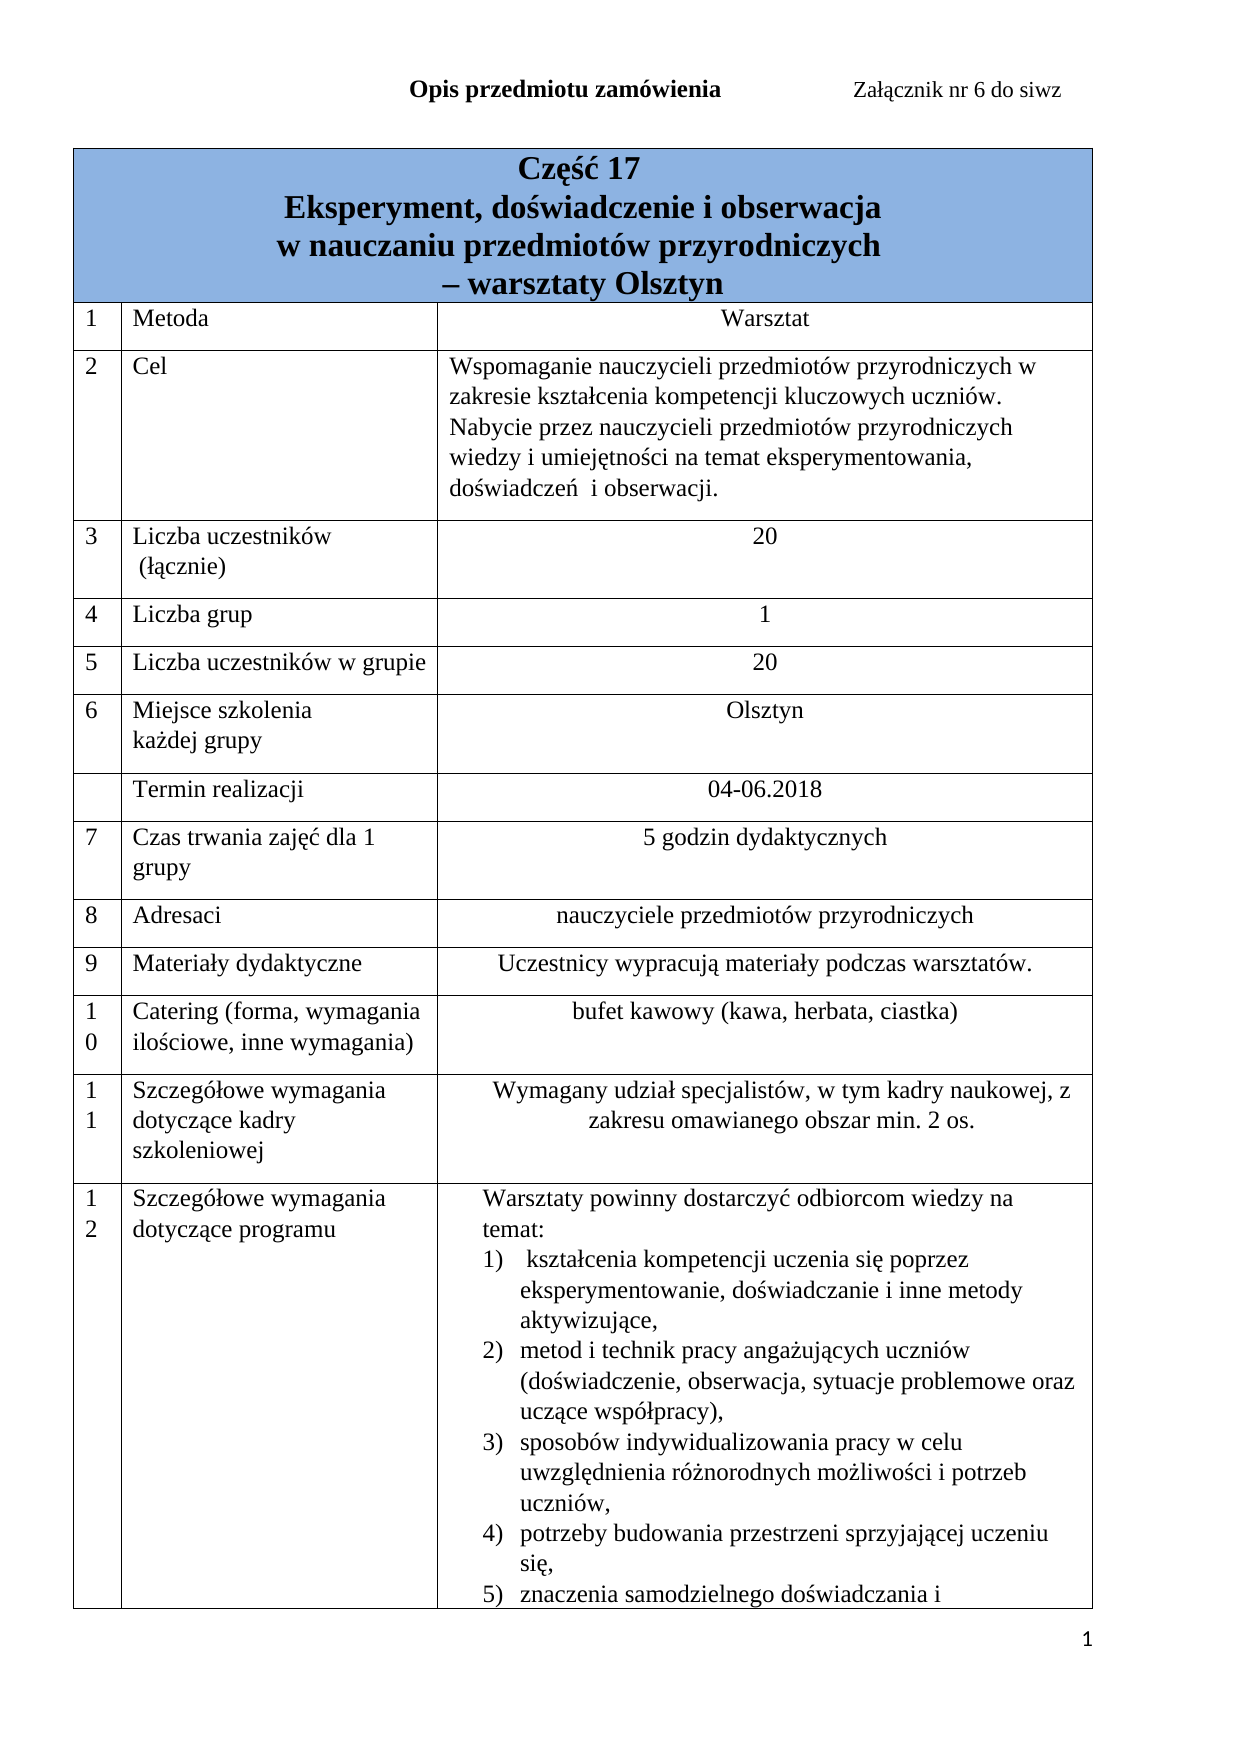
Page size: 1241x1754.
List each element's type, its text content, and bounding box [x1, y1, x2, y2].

table_cell nauczyciele przedmiotów przyrodniczych [438, 900, 1092, 947]
table_cell Termin realizacji [122, 774, 437, 821]
table_cell Catering (forma, wymagania ilościowe, inne wymagania) [122, 996, 437, 1074]
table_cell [122, 1184, 437, 1608]
table_cell Liczba uczestników (łącznie) [122, 521, 437, 598]
table_cell 6 [74, 695, 121, 773]
table_cell Liczba uczestników w grupie [122, 647, 437, 694]
table_cell Uczestnicy wypracują materiały podczas warsztatów. [438, 948, 1092, 995]
table_cell 3 [74, 521, 121, 598]
table_cell Metoda [122, 303, 437, 350]
table_cell 04-06.2018 [438, 774, 1092, 821]
table_cell Wymagany udział specjalistów, w tym kadry naukowej, z zakresu omawianego obszar min. 2 os. [438, 1075, 1092, 1182]
table_cell Miejsce szkolenia każdej grupy [122, 695, 437, 773]
table_cell Olsztyn [438, 695, 1092, 773]
table_cell 10 [74, 996, 121, 1074]
table_cell 9 [74, 948, 121, 995]
table_cell 7 [74, 822, 121, 899]
table_cell 12 [74, 1184, 121, 1608]
table_cell bufet kawowy (kawa, herbata, ciastka) [438, 996, 1092, 1074]
table_cell 11 [74, 1075, 121, 1182]
table_cell Materiały dydaktyczne [122, 948, 437, 995]
table_cell 4 [74, 599, 121, 646]
table_cell Cel [122, 351, 437, 520]
table_cell 1 [74, 303, 121, 350]
table_cell 20 [438, 647, 1092, 694]
table_cell 5 [74, 647, 121, 694]
table_cell Adresaci [122, 900, 437, 947]
table_cell 8 [74, 900, 121, 947]
table_cell Liczba grup [122, 599, 437, 646]
table_cell 5 godzin dydaktycznych [438, 822, 1092, 899]
table_header Część 17 Eksperyment, doświadczenie i obserwacja w nauczaniu przedmiotów przyrodniczych – warsztaty Olsztyn [74, 149, 1092, 302]
table_cell 20 [438, 521, 1092, 598]
table_cell [74, 774, 121, 821]
table_cell 2 [74, 351, 121, 520]
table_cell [438, 1184, 1092, 1608]
table_cell Czas trwania zajęć dla 1 grupy [122, 822, 437, 899]
table_cell 1 [438, 599, 1092, 646]
table_cell Wspomaganie nauczycieli przedmiotów przyrodniczych w zakresie kształcenia kompetencji kluczowych uczniów. Nabycie przez nauczycieli przedmiotów przyrodniczych wiedzy i umiejętności na temat eksperymentowania, doświadczeń i obserwacji. [438, 351, 1092, 520]
table_cell Szczegółowe wymagania dotyczące kadry szkoleniowej [122, 1075, 437, 1182]
table_cell Warsztat [438, 303, 1092, 350]
